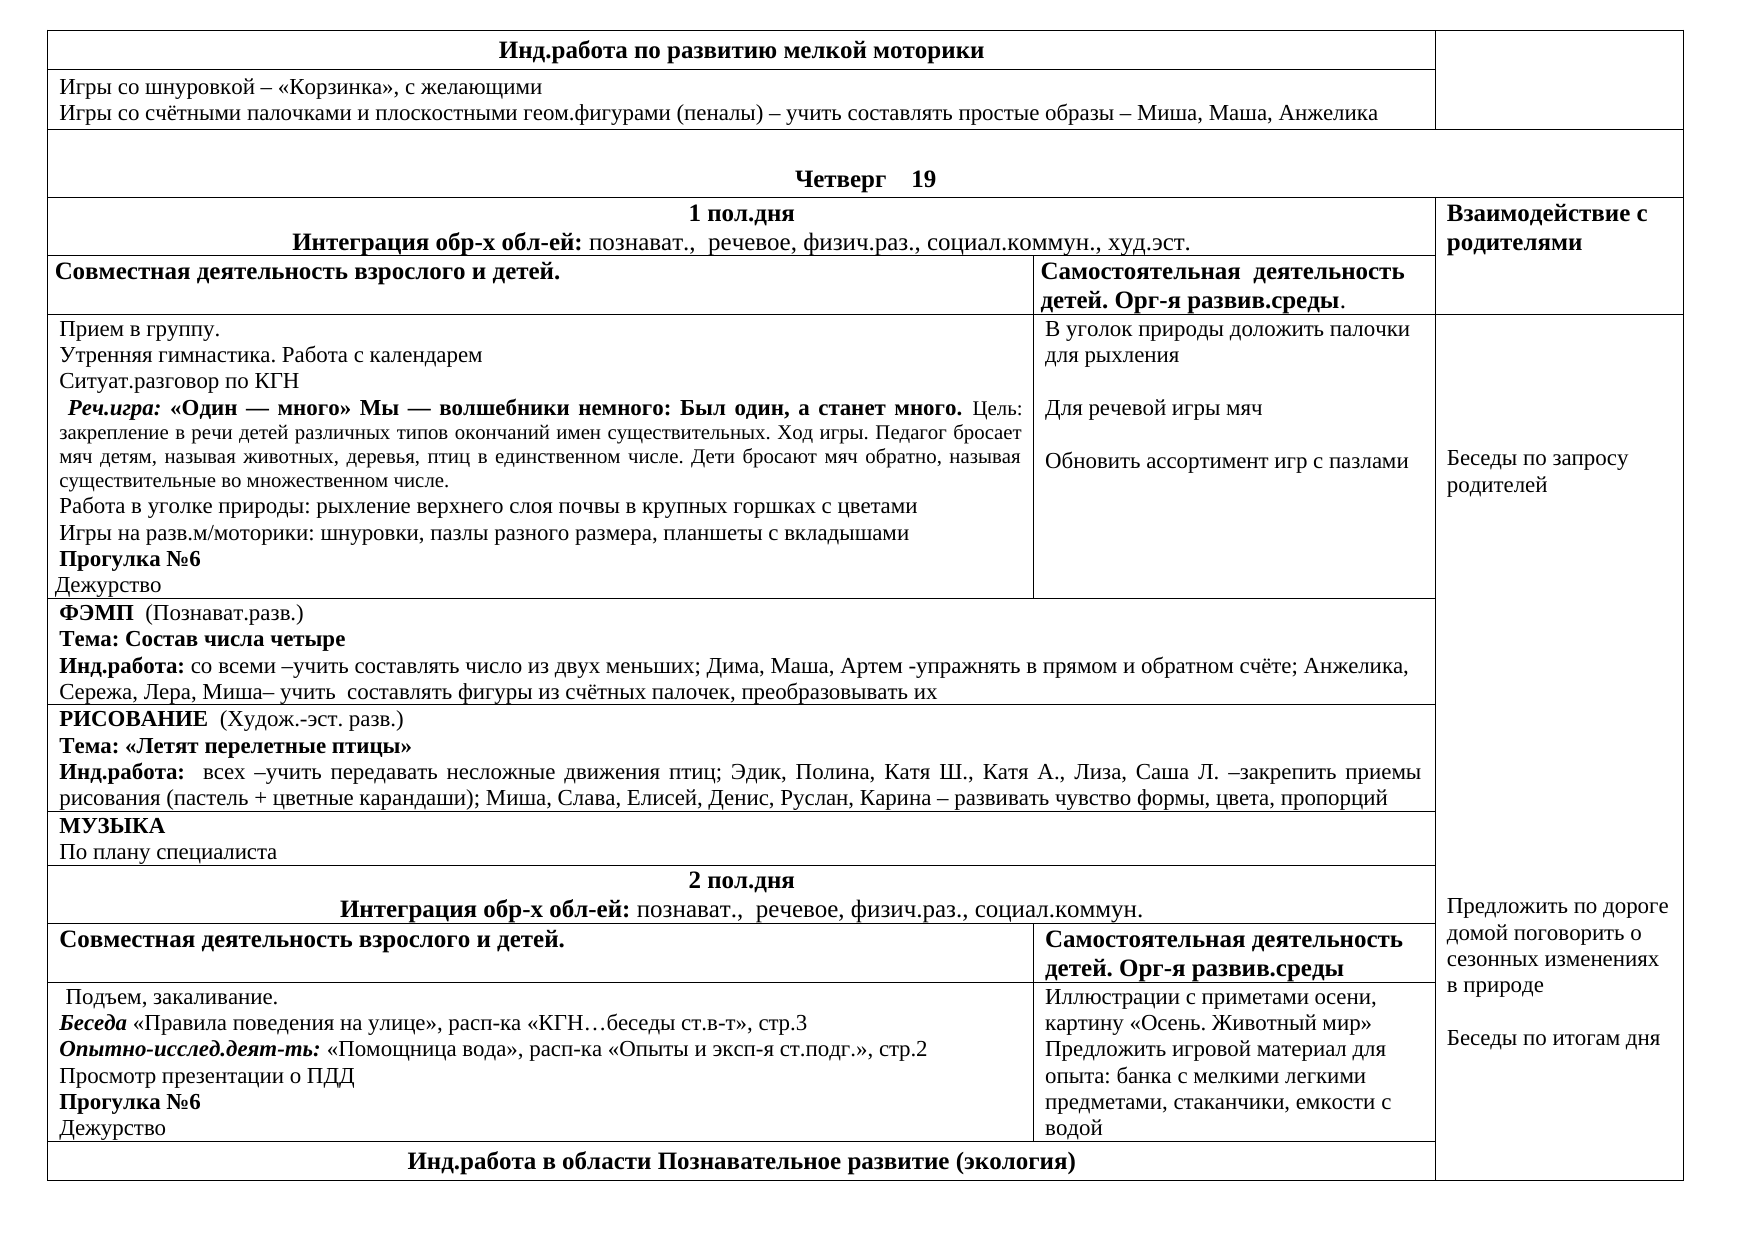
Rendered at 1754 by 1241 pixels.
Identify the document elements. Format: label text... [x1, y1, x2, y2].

table_cell Инд.работа в области Познавательное развитие (экология) [48, 1142, 1435, 1180]
table_cell 2 пол.дня Интеграция обр-х обл-ей: познават., речевое, физич.раз., социал.коммун. [48, 866, 1435, 923]
table_cell Прием в группу. Утренняя гимнастика. Работа с календарем Ситуат.разговор по КГН Реч.игра: «Один — много» Мы — волшебники немного: Был один, а станет много. Цель: закрепление в речи детей различных типов окончаний имен существительных. Ход игры. Педагог бросает мяч детям, называя животных, деревья, птиц в единственном числе. Дети бросают мяч обратно, называя существительные во множественном числе. Работа в уголке природы: рыхление верхнего слоя почвы в крупных горшках с цветами Игры на разв.м/моторики: шнуровки, пазлы разного размера, планшеты с вкладышами Прогулка №6 Дежурство [48, 315, 1033, 598]
table_cell ФЭМП (Познават.разв.) Тема: Состав числа четыре Инд.работа: со всеми –учить составлять число из двух меньших; Дима, Маша, Артем -упражнять в прямом и обратном счёте; Анжелика, Сережа, Лера, Миша– учить составлять фигуры из счётных палочек, преобразовывать их [48, 599, 1435, 704]
table_cell В уголок природы доложить палочки для рыхления Для речевой игры мяч Обновить ассортимент игр с пазлами [1034, 315, 1435, 598]
table_cell 1 пол.дня Интеграция обр-х обл-ей: познават., речевое, физич.раз., социал.коммун., худ.эст. [48, 198, 1435, 255]
table_cell Совместная деятельность взрослого и детей. [48, 256, 1033, 314]
table_cell РИСОВАНИЕ (Худож.-эст. разв.) Тема: «Летят перелетные птицы» Инд.работа: всех –учить передавать несложные движения птиц; Эдик, Полина, Катя Ш., Катя А., Лиза, Саша Л. –закрепить приемы рисования (пастель + цветные карандаши); Миша, Слава, Елисей, Денис, Руслан, Карина – развивать чувство формы, цвета, пропорций [48, 705, 1435, 811]
table_cell Самостоятельная деятельность детей. Орг-я развив.среды. [1034, 256, 1435, 314]
table_cell Совместная деятельность взрослого и детей. [48, 924, 1033, 982]
table_cell Взаимодействие с родителями [1436, 198, 1683, 314]
table_cell Иллюстрации с приметами осени, картину «Осень. Животный мир» Предложить игровой материал для опыта: банка с мелкими легкими предметами, стаканчики, емкости с водой [1034, 983, 1435, 1141]
table_cell Инд.работа по развитию мелкой моторики [48, 31, 1435, 68]
table_cell Игры со шнуровкой – «Корзинка», с желающими Игры со счётными палочками и плоскостными геом.фигурами (пеналы) – учить составлять простые образы – Миша, Маша, Анжелика [48, 70, 1435, 129]
table_cell Четверг 19 [48, 130, 1683, 197]
table_cell Беседы по запросу родителей Предложить по дороге домой поговорить о сезонных изменениях в природе Беседы по итогам дня [1436, 315, 1683, 1180]
table_cell Подъем, закаливание. Беседа «Правила поведения на улице», расп-ка «КГН…беседы ст.в-т», стр.3 Опытно-исслед.деят-ть: «Помощница вода», расп-ка «Опыты и эксп-я ст.подг.», стр.2 Просмотр презентации о ПДД Прогулка №6 Дежурство [48, 983, 1033, 1141]
table_cell Самостоятельная деятельность детей. Орг-я развив.среды [1034, 924, 1435, 982]
table_cell МУЗЫКА По плану специалиста [48, 812, 1435, 864]
